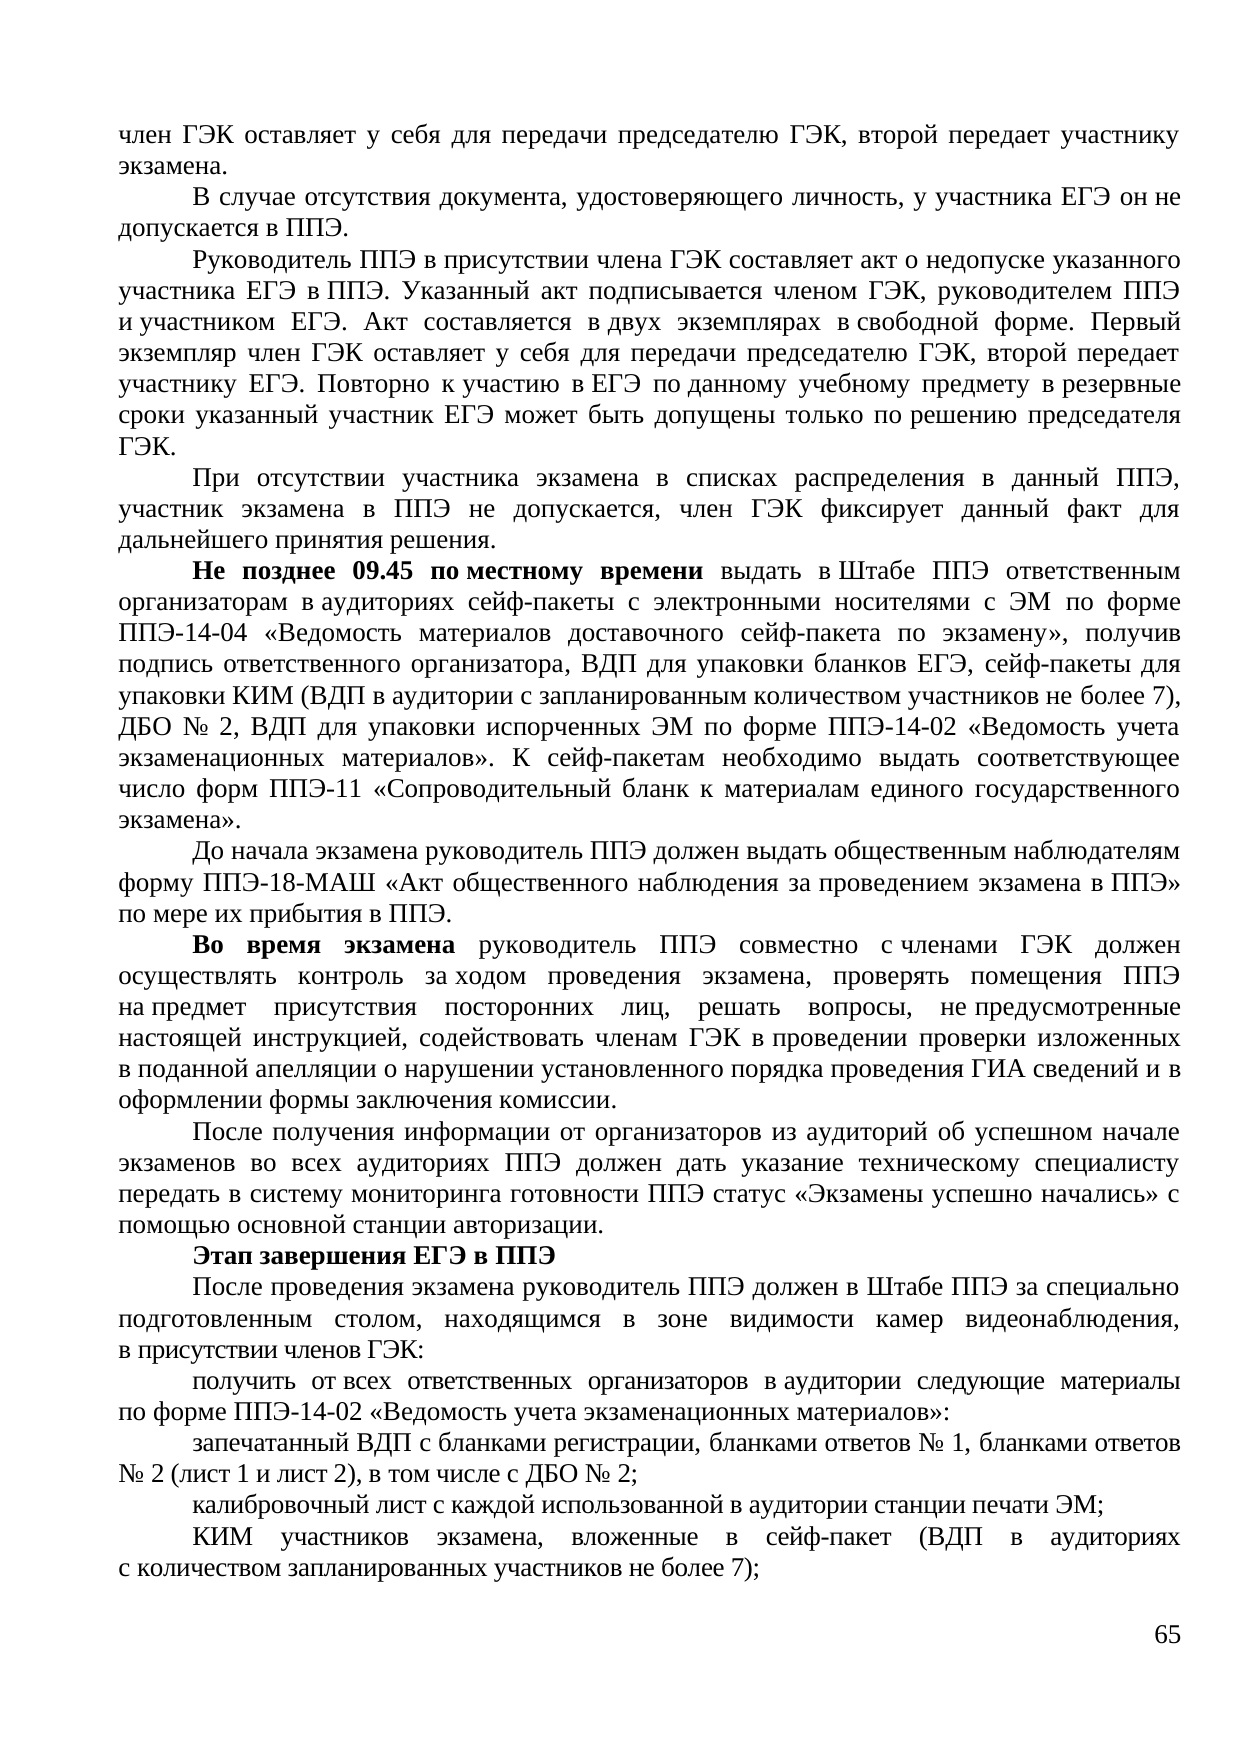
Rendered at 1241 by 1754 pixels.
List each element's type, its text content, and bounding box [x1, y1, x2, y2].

text Во время экзамена руководитель ППЭ совместно с членами ГЭК должен осуществлять контроль за ходом проведения экзамена, проверять помещения ППЭ на предмет присутствия посторонних лиц, решать вопросы, не предусмотренные настоящей инструкцией, содействовать членам ГЭК в проведении проверки изложенных в поданной апелляции о нарушении установленного порядка проведения ГИА сведений и в оформлении формы заключения комиссии. [118, 928, 1181, 1115]
text получить от всех ответственных организаторов в аудитории следующие материалы по форме ППЭ-14-02 «Ведомость учета экзаменационных материалов»: [118, 1364, 1181, 1426]
text Руководитель ППЭ в присутствии члена ГЭК составляет акт о недопуске указанного участника ЕГЭ в ППЭ. Указанный акт подписывается членом ГЭК, руководителем ППЭ и участником ЕГЭ. Акт составляется в двух экземплярах в свободной форме. Первый экземпляр член ГЭК оставляет у себя для передачи председателю ГЭК, второй передает участнику ЕГЭ. Повторно к участию в ЕГЭ по данному учебному предмету в резервные сроки указанный участник ЕГЭ может быть допущены только по решению председателя ГЭК. [118, 243, 1181, 461]
text После проведения экзамена руководитель ППЭ должен в Штабе ППЭ за специально подготовленным столом, находящимся в зоне видимости камер видеонаблюдения, в присутствии членов ГЭК: [118, 1271, 1181, 1364]
text Не позднее 09.45 по местному времени выдать в Штабе ППЭ ответственным организаторам в аудиториях сейф-пакеты с электронными носителями с ЭМ по форме ППЭ-14-04 «Ведомость материалов доставочного сейф-пакета по экзамену», получив подпись ответственного организатора, ВДП для упаковки бланков ЕГЭ, сейф-пакеты для упаковки КИМ (ВДП в аудитории с запланированным количеством участников не более 7), ДБО № 2, ВДП для упаковки испорченных ЭМ по форме ППЭ-14-02 «Ведомость учета экзаменационных материалов». К сейф-пакетам необходимо выдать соответствующее число форм ППЭ-11 «Сопроводительный бланк к материалам единого государственного экзамена». [118, 554, 1181, 834]
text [118, 118, 1181, 180]
text В случае отсутствия документа, удостоверяющего личность, у участника ЕГЭ он не допускается в ППЭ. [118, 180, 1181, 243]
text калибровочный лист с каждой использованной в аудитории станции печати ЭМ; [118, 1488, 1181, 1520]
text запечатанный ВДП с бланками регистрации, бланками ответов № 1, бланками ответов № 2 (лист 1 и лист 2), в том числе с ДБО № 2; [118, 1426, 1181, 1488]
text КИМ участников экзамена, вложенные в сейф-пакет (ВДП в аудиториях с количеством запланированных участников не более 7); [118, 1520, 1181, 1582]
text При отсутствии участника экзамена в списках распределения в данный ППЭ, участник экзамена в ППЭ не допускается, член ГЭК фиксирует данный факт для дальнейшего принятия решения. [118, 461, 1181, 554]
text После получения информации от организаторов из аудиторий об успешном начале экзаменов во всех аудиториях ППЭ должен дать указание техническому специалисту передать в систему мониторинга готовности ППЭ статус «Экзамены успешно начались» с помощью основной станции авторизации. [118, 1115, 1181, 1239]
text До начала экзамена руководитель ППЭ должен выдать общественным наблюдателям форму ППЭ-18-МАШ «Акт общественного наблюдения за проведением экзамена в ППЭ» по мере их прибытия в ППЭ. [118, 834, 1181, 928]
text Этап завершения ЕГЭ в ППЭ [118, 1239, 1181, 1271]
